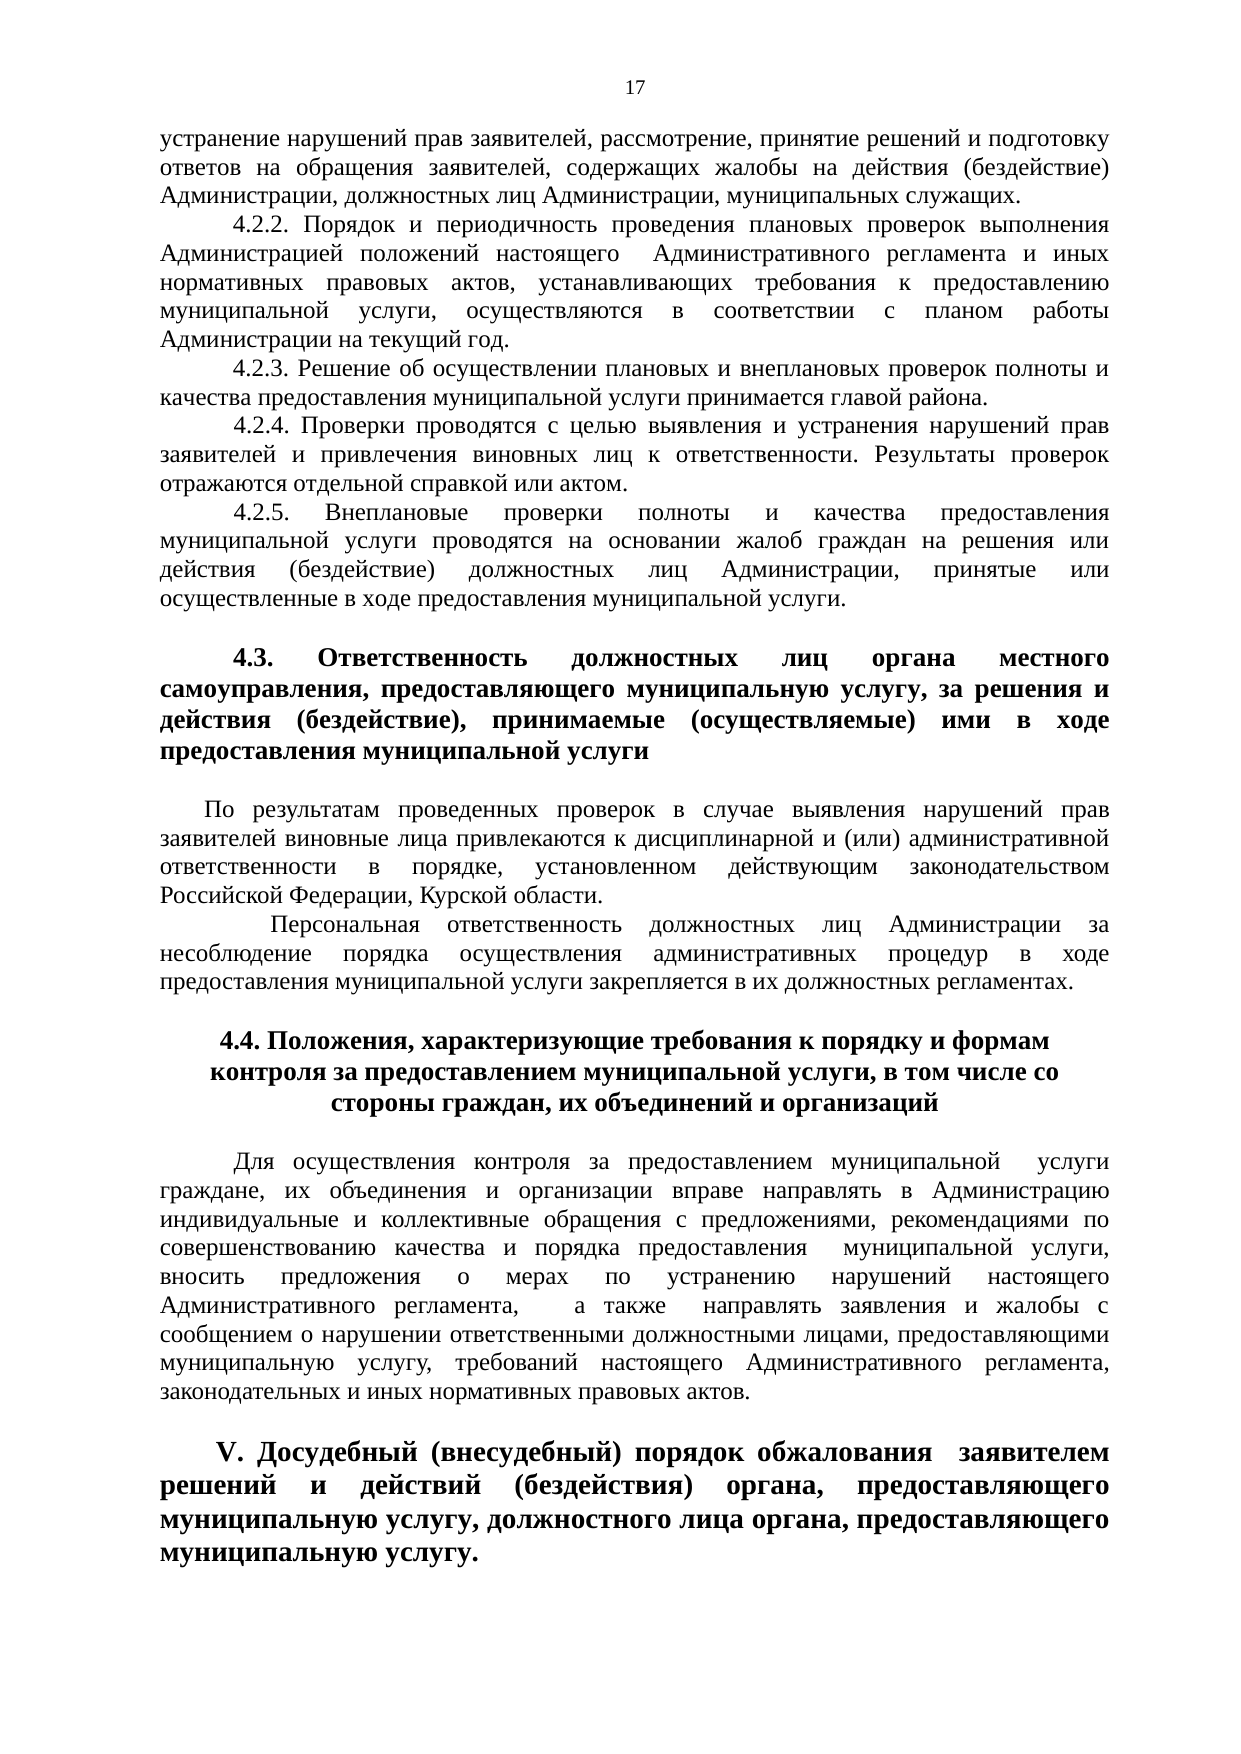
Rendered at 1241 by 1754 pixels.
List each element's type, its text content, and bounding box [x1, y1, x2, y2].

text По результатам проведенных проверок в случае выявления нарушений прав заявителей виновные лица привлекаются к дисциплинарной и (или) административной ответственности в порядке, установленном действующим законодательством Российской Федерации, Курской области. [159, 794, 1110, 909]
text V. Досудебный (внесудебный) порядок обжалования заявителем решений и действий (бездействия) органа, предоставляющего муниципальную услугу, должностного лица органа, предоставляющего муниципальную услугу. [159, 1434, 1110, 1568]
text 4.2.2. Порядок и периодичность проведения плановых проверок выполнения Администрацией положений настоящего Административного регламента и иных нормативных правовых актов, устанавливающих требования к предоставлению муниципальной услуги, осуществляются в соответствии с планом работы Администрации на текущий год. [159, 209, 1110, 353]
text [159, 123, 1110, 209]
text Персональная ответственность должностных лиц Администрации за несоблюдение порядка осуществления административных процедур в ходе предоставления муниципальной услуги закрепляется в их должностных регламентах. [159, 909, 1110, 995]
text 4.4. Положения, характеризующие требования к порядку и формам контроля за предоставлением муниципальной услуги, в том числе со стороны граждан, их объединений и организаций [159, 1024, 1110, 1117]
text Для осуществления контроля за предоставлением муниципальной услуги граждане, их объединения и организации вправе направлять в Администрацию индивидуальные и коллективные обращения с предложениями, рекомендациями по совершенствованию качества и порядка предоставления муниципальной услуги, вносить предложения о мерах по устранению нарушений настоящего Административного регламента, а также направлять заявления и жалобы с сообщением о нарушении ответственными должностными лицами, предоставляющими муниципальную услугу, требований настоящего Административного регламента, законодательных и иных нормативных правовых актов. [159, 1146, 1110, 1405]
text 4.2.4. Проверки проводятся с целью выявления и устранения нарушений прав заявителей и привлечения виновных лиц к ответственности. Результаты проверок отражаются отдельной справкой или актом. [159, 411, 1110, 497]
text 4.2.3. Решение об осуществлении плановых и внеплановых проверок полноты и качества предоставления муниципальной услуги принимается главой района. [159, 353, 1110, 411]
text 4.3. Ответственность должностных лиц органа местного самоуправления, предоставляющего муниципальную услугу, за решения и действия (бездействие), принимаемые (осуществляемые) ими в ходе предоставления муниципальной услуги [159, 641, 1110, 765]
text 4.2.5. Внеплановые проверки полноты и качества предоставления муниципальной услуги проводятся на основании жалоб граждан на решения или действия (бездействие) должностных лиц Администрации, принятые или осуществленные в ходе предоставления муниципальной услуги. [159, 497, 1110, 612]
